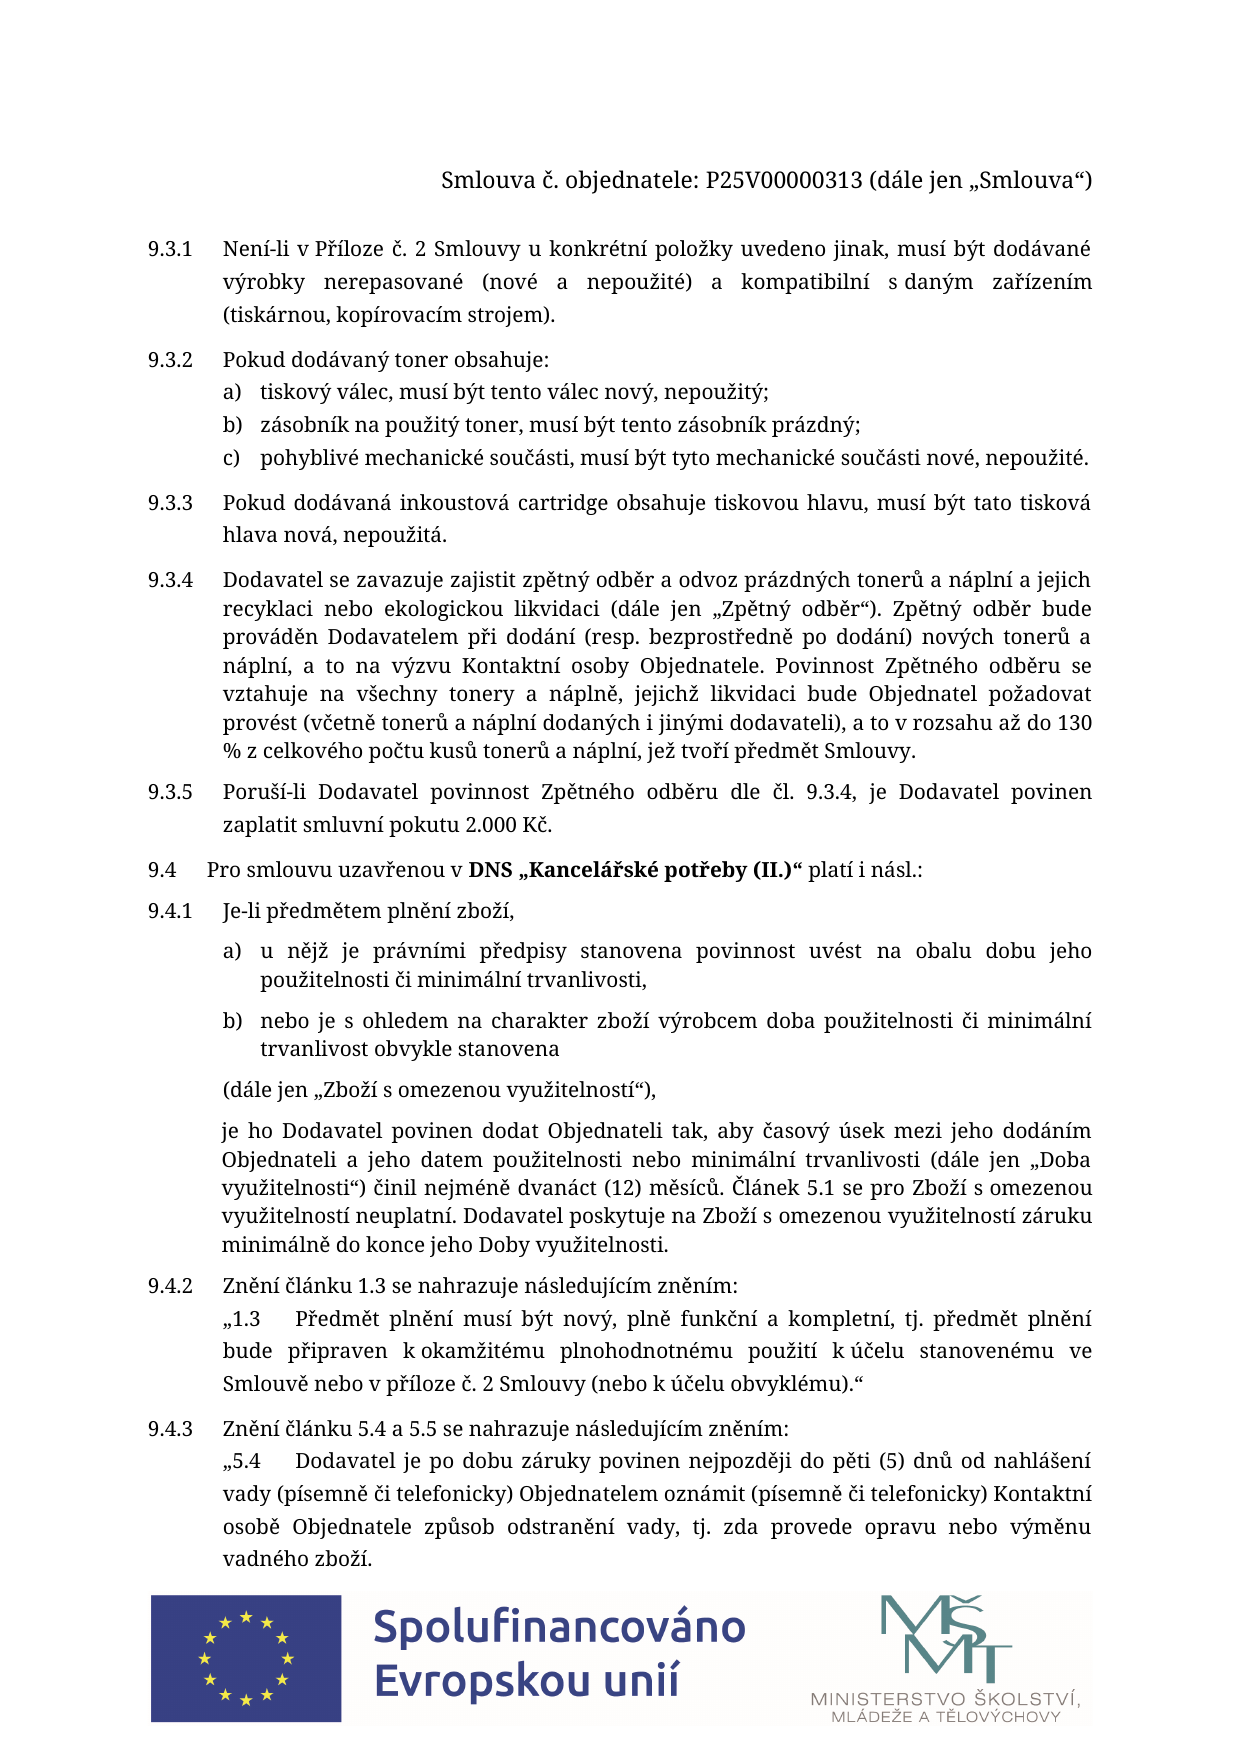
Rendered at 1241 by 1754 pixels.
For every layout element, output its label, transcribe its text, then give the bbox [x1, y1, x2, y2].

list Není-li v Příloze č. 2 Smlouvy u konkrétní položky uvedeno jinak, musí být dodávané výrobky nerepasované (nové a nepoužité) a kompatibilní s daným zařízením (tiskárnou, kopírovacím strojem). [148, 234, 1093, 328]
list tiskový válec, musí být tento válec nový, nepoužitý; [223, 377, 1093, 406]
list pohyblivé mechanické součásti, musí být tyto mechanické součásti nové, nepoužité. [223, 443, 1093, 471]
list Poruší-li Dodavatel povinnost Zpětného odběru dle čl. 9.3.4, je Dodavatel povinen zaplatit smluvní pokutu 2.000 Kč. [148, 777, 1093, 838]
list u nějž je právními předpisy stanovena povinnost uvést na obalu dobu jeho použitelnosti či minimální trvanlivosti, [223, 937, 1093, 993]
list zásobník na použitý toner, musí být tento zásobník prázdný; [223, 410, 1093, 438]
list nebo je s ohledem na charakter zboží výrobcem doba použitelnosti či minimální trvanlivost obvykle stanovena [223, 1006, 1093, 1063]
list Znění článku 5.4 a 5.5 se nahrazuje následujícím zněním: [148, 1414, 1093, 1442]
list Pokud dodávaná inkoustová cartridge obsahuje tiskovou hlavu, musí být tato tisková hlava nová, nepoužitá. [148, 488, 1093, 549]
list Pro smlouvu uzavřenou v DNS „Kancelářské potřeby (II.)“ platí i násl.: [148, 855, 1093, 883]
list „5.4 Dodavatel je po dobu záruky povinen nejpozději do pěti (5) dnů od nahlášení vady (písemně či telefonicky) Objednatelem oznámit (písemně či telefonicky) Kontaktní osobě Objednatele způsob odstranění vady, tj. zda provede opravu nebo výměnu vadného zboží. [223, 1447, 1093, 1573]
text je ho Dodavatel povinen dodat Objednateli tak, aby časový úsek mezi jeho dodáním Objednateli a jeho datem použitelnosti nebo minimální trvanlivosti (dále jen „Doba využitelnosti“) činil nejméně dvanáct (12) měsíců. Článek 5.1 se pro Zboží s omezenou využitelností neuplatní. Dodavatel poskytuje na Zboží s omezenou využitelností záruku minimálně do konce jeho Doby využitelnosti. [221, 1116, 1093, 1258]
picture [147, 1591, 1093, 1726]
list Znění článku 1.3 se nahrazuje následujícím zněním: [148, 1271, 1093, 1299]
list Dodavatel se zavazuje zajistit zpětný odběr a odvoz prázdných tonerů a náplní a jejich recyklaci nebo ekologickou likvidaci (dále jen „Zpětný odběr“). Zpětný odběr bude prováděn Dodavatelem při dodání (resp. bezprostředně po dodání) nových tonerů a náplní, a to na výzvu Kontaktní osoby Objednatele. Povinnost Zpětného odběru se vztahuje na všechny tonery a náplně, jejichž likvidaci bude Objednatel požadovat provést (včetně tonerů a náplní dodaných i jinými dodavateli), a to v rozsahu až do 130 % z celkového počtu kusů tonerů a náplní, jež tvoří předmět Smlouvy. [148, 566, 1093, 764]
text (dále jen „Zboží s omezenou využitelností“), [223, 1075, 1093, 1104]
list „1.3 Předmět plnění musí být nový, plně funkční a kompletní, tj. předmět plnění bude připraven k okamžitému plnohodnotnému použití k účelu stanovenému ve Smlouvě nebo v příloze č. 2 Smlouvy (nebo k účelu obvyklému).“ [223, 1304, 1093, 1397]
list Pokud dodávaný toner obsahuje: [148, 345, 1093, 373]
list Je-li předmětem plnění zboží, [148, 896, 1093, 924]
